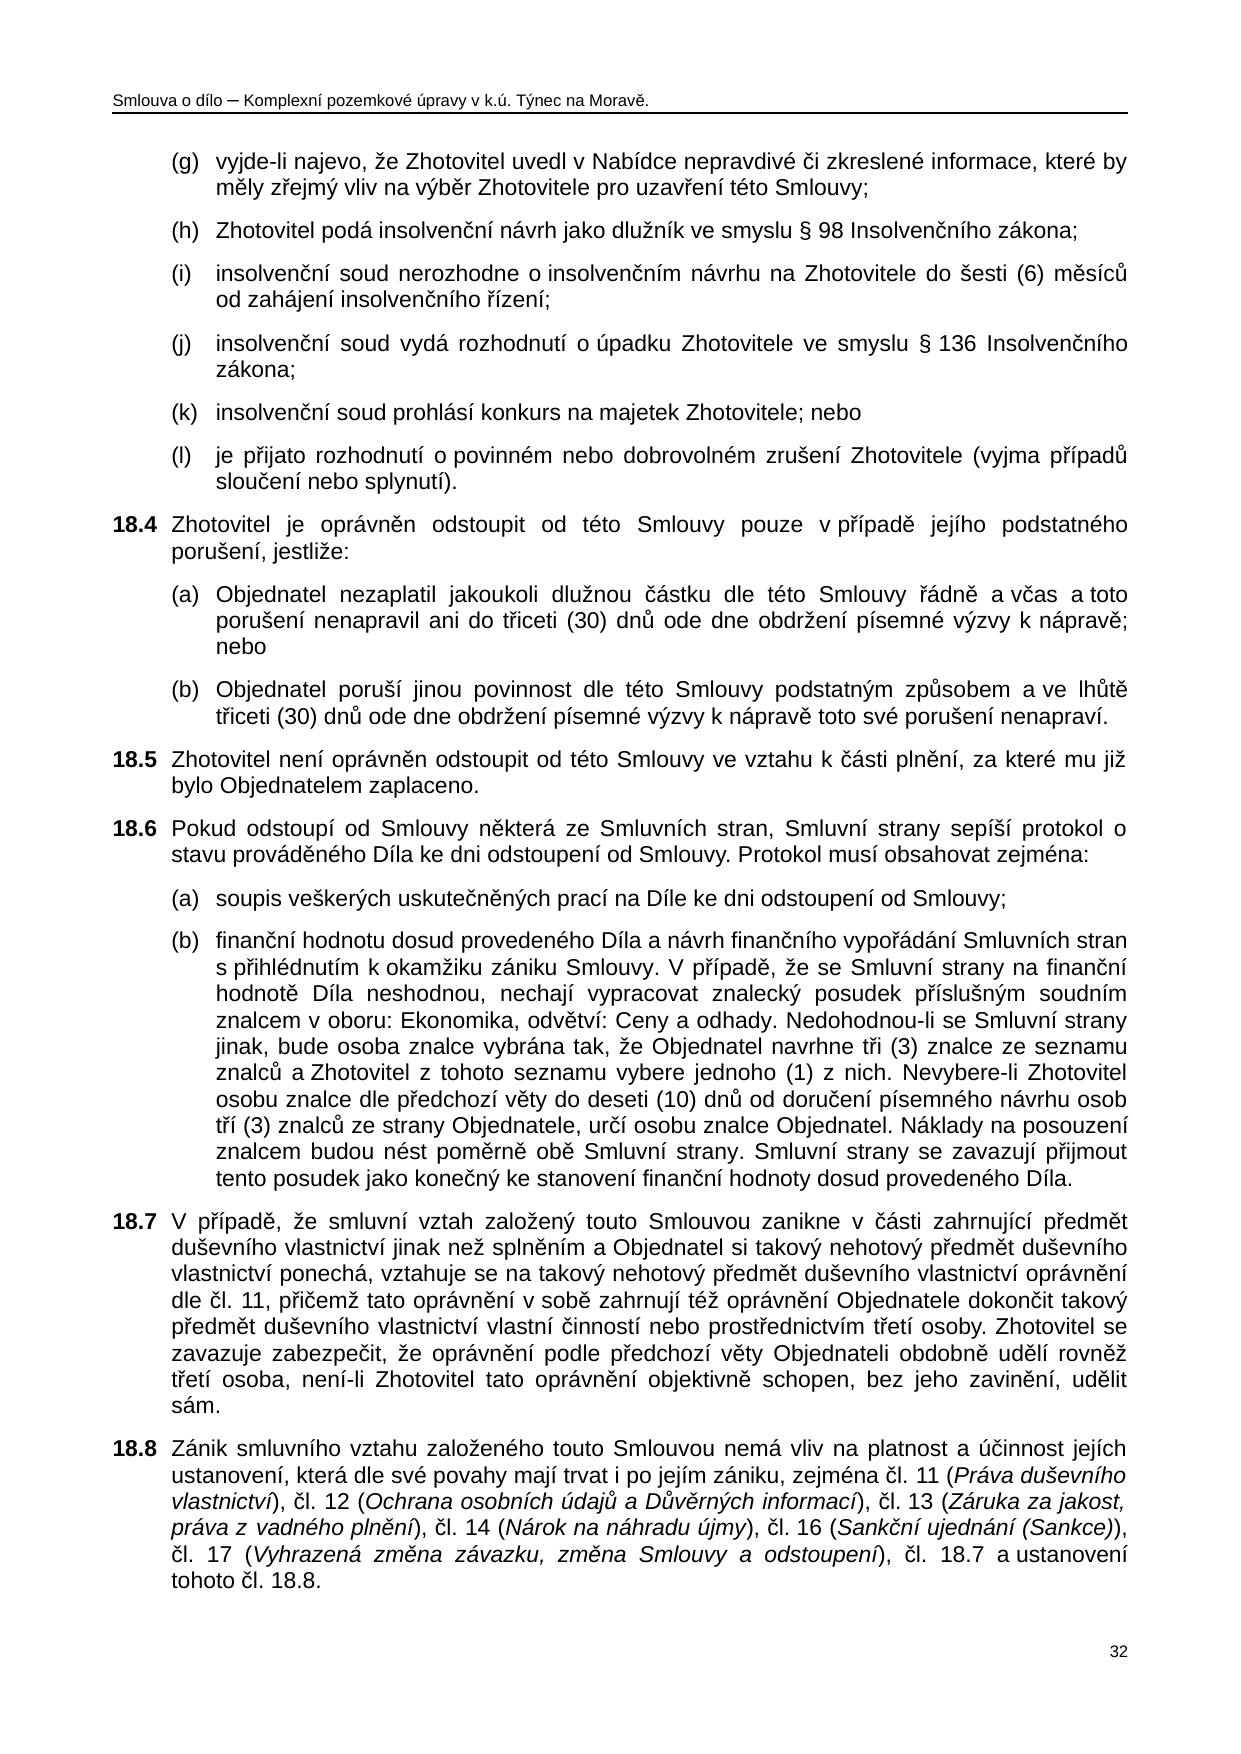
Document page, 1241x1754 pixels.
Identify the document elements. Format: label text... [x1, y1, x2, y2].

text V případě, že smluvní vztah založený touto Smlouvou zanikne v části zahrnující předmět duševního vlastnictví jinak než splněním a Objednatel si takový nehotový předmět duševního vlastnictví ponechá, vztahuje se na takový nehotový předmět duševního vlastnictví oprávnění dle čl. 11, přičemž tato oprávnění v sobě zahrnují též oprávnění Objednatele dokončit takový předmět duševního vlastnictví vlastní činností nebo prostřednictvím třetí osoby. Zhotovitel se zavazuje zabezpečit, že oprávnění podle předchozí věty Objednateli obdobně udělí rovněž třetí osoba, není-li Zhotovitel tato oprávnění objektivně schopen, bez jeho zavinění, udělit sám. [112, 1208, 1128, 1418]
text insolvenční soud nerozhodne o insolvenčním návrhu na Zhotovitele do šesti (6) měsíců od zahájení insolvenčního řízení; [171, 260, 1128, 313]
text Objednatel poruší jinou povinnost dle této Smlouvy podstatným způsobem a ve lhůtě třiceti (30) dnů ode dne obdržení písemné výzvy k nápravě toto své porušení nenapraví. [171, 676, 1128, 729]
text vyjde-li najevo, že Zhotovitel uvedl v Nabídce nepravdivé či zkreslené informace, které by měly zřejmý vliv na výběr Zhotovitele pro uzavření této Smlouvy; [171, 148, 1128, 200]
list finanční hodnotu dosud provedeného Díla a návrh finančního vypořádání Smluvních stran s přihlédnutím k okamžiku zániku Smlouvy. V případě, že se Smluvní strany na finanční hodnotě Díla neshodnou, nechají vypracovat znalecký posudek příslušným soudním znalcem v oboru: Ekonomika, odvětví: Ceny a odhady. Nedohodnou-li se Smluvní strany jinak, bude osoba znalce vybrána tak, že Objednatel navrhne tři (3) znalce ze seznamu znalců a Zhotovitel z tohoto seznamu vybere jednoho (1) z nich. Nevybere-li Zhotovitel osobu znalce dle předchozí věty do deseti (10) dnů od doručení písemného návrhu osob tří (3) znalců ze strany Objednatele, určí osobu znalce Objednatel. Náklady na posouzení znalcem budou nést poměrně obě Smluvní strany. Smluvní strany se zavazují přijmout tento posudek jako konečný ke stanovení finanční hodnoty dosud provedeného Díla. [171, 927, 1128, 1191]
text insolvenční soud vydá rozhodnutí o úpadku Zhotovitele ve smyslu § 136 Insolvenčního zákona; [171, 329, 1128, 382]
text je přijato rozhodnutí o povinném nebo dobrovolném zrušení Zhotovitele (vyjma případů sloučení nebo splynutí). [171, 442, 1128, 494]
list Objednatel nezaplatil jakoukoli dlužnou částku dle této Smlouvy řádně a včas a toto porušení nenapravil ani do třiceti (30) dnů ode dne obdržení písemné výzvy k nápravě; nebo [171, 581, 1128, 660]
text Zánik smluvního vztahu založeného touto Smlouvou nemá vliv na platnost a účinnost jejích ustanovení, která dle své povahy mají trvat i po jejím zániku, zejména čl. 11 (Práva duševního vlastnictví), čl. 12 (Ochrana osobních údajů a Důvěrných informací), čl. 13 (Záruka za jakost, práva z vadného plnění), čl. 14 (Nárok na náhradu újmy), čl. 16 (Sankční ujednání (Sankce)), čl. 17 (Vyhrazená změna závazku, změna Smlouvy a odstoupení), čl. 18.7 a ustanovení tohoto čl. 18.8. [112, 1435, 1128, 1593]
list soupis veškerých uskutečněných prací na Díle ke dni odstoupení od Smlouvy; [171, 884, 1128, 911]
text Zhotovitel není oprávněn odstoupit od této Smlouvy ve vztahu k části plnění, za které mu již bylo Objednatelem zaplaceno. [112, 746, 1128, 798]
text Pokud odstoupí od Smlouvy některá ze Smluvních stran, Smluvní strany sepíší protokol o stavu prováděného Díla ke dni odstoupení od Smlouvy. Protokol musí obsahovat zejména: [112, 815, 1128, 868]
text insolvenční soud prohlásí konkurs na majetek Zhotovitele; nebo [171, 399, 1128, 425]
text Zhotovitel podá insolvenční návrh jako dlužník ve smyslu § 98 Insolvenčního zákona; [171, 217, 1128, 243]
text Zhotovitel je oprávněn odstoupit od této Smlouvy pouze v případě jejího podstatného porušení, jestliže: [112, 511, 1128, 564]
